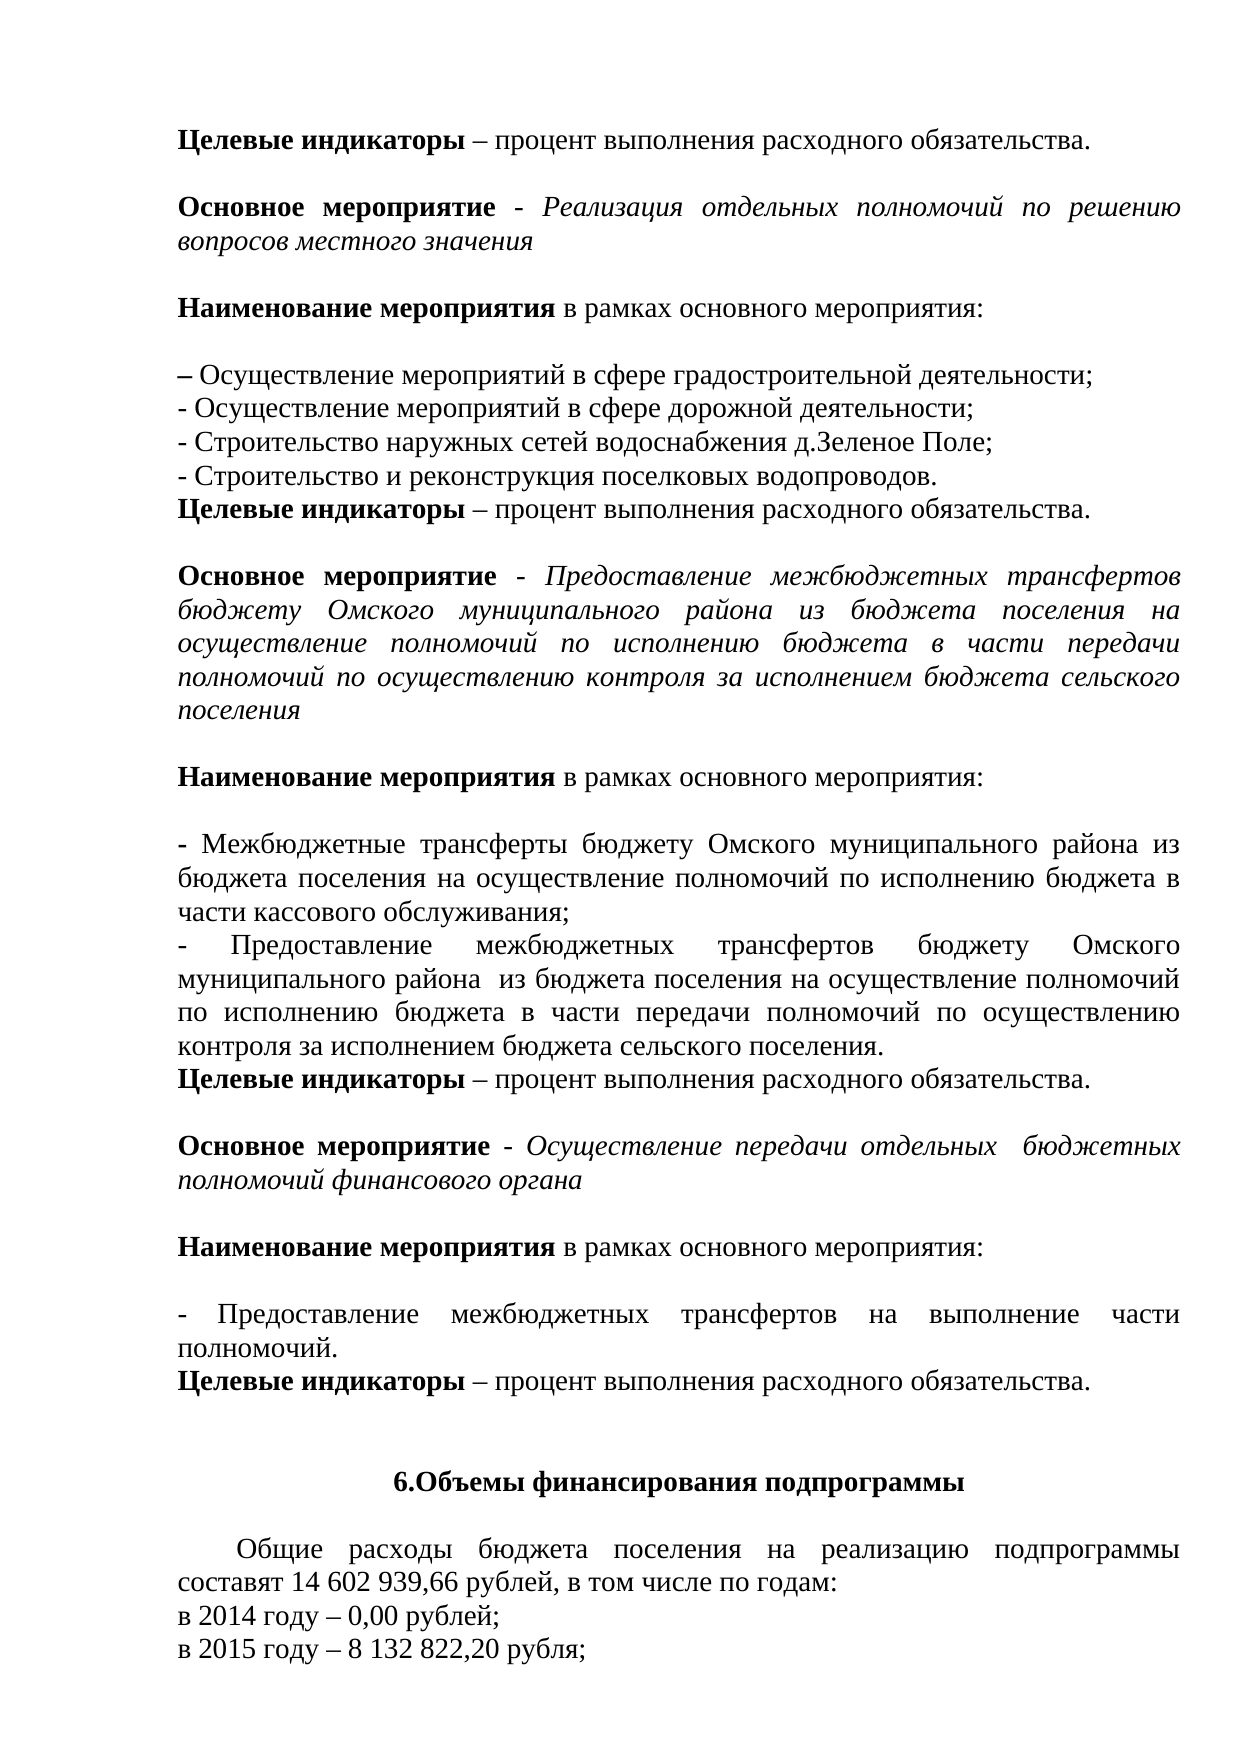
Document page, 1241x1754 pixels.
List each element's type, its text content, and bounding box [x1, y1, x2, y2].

text - Предоставление межбюджетных трансфертов на выполнение части полномочий. [177, 1296, 1181, 1363]
text Общие расходы бюджета поселения на реализацию подпрограммы составят 14 602 939,66 рублей, в том числе по годам: [177, 1531, 1181, 1598]
text Основное мероприятие - Предоставление межбюджетных трансфертов бюджету Омского муниципального района из бюджета поселения на осуществление полномочий по исполнению бюджета в части передачи полномочий по осуществлению контроля за исполнением бюджета сельского поселения [177, 558, 1181, 726]
text - Строительство и реконструкция поселковых водопроводов. [177, 458, 1181, 491]
text Целевые индикаторы – процент выполнения расходного обязательства. [177, 122, 1181, 156]
text - Осуществление мероприятий в сфере дорожной деятельности; [177, 391, 1181, 424]
text Целевые индикаторы – процент выполнения расходного обязательства. [177, 1363, 1181, 1397]
text - Предоставление межбюджетных трансфертов бюджету Омского муниципального района из бюджета поселения на осуществление полномочий по исполнению бюджета в части передачи полномочий по осуществлению контроля за исполнением бюджета сельского поселения. [177, 927, 1181, 1061]
text Наименование мероприятия в рамках основного мероприятия: [177, 1229, 1181, 1263]
text Наименование мероприятия в рамках основного мероприятия: [177, 759, 1181, 793]
text Целевые индикаторы – процент выполнения расходного обязательства. [177, 491, 1181, 525]
text 6.Объемы финансирования подпрограммы [177, 1464, 1181, 1497]
text Основное мероприятие - Осуществление передачи отдельных бюджетных полномочий финансового органа [177, 1128, 1181, 1196]
text в 2014 году – 0,00 рублей; [177, 1598, 1181, 1632]
text – Осуществление мероприятий в сфере градостроительной деятельности; [177, 357, 1181, 391]
text Целевые индикаторы – процент выполнения расходного обязательства. [177, 1061, 1181, 1095]
text Наименование мероприятия в рамках основного мероприятия: [177, 290, 1181, 323]
text - Строительство наружных сетей водоснабжения д.Зеленое Поле; [177, 424, 1181, 458]
text в 2015 году – 8 132 822,20 рубля; [177, 1632, 1181, 1665]
text - Межбюджетные трансферты бюджету Омского муниципального района из бюджета поселения на осуществление полномочий по исполнению бюджета в части кассового обслуживания; [177, 827, 1181, 927]
text Основное мероприятие - Реализация отдельных полномочий по решению вопросов местного значения [177, 189, 1181, 256]
